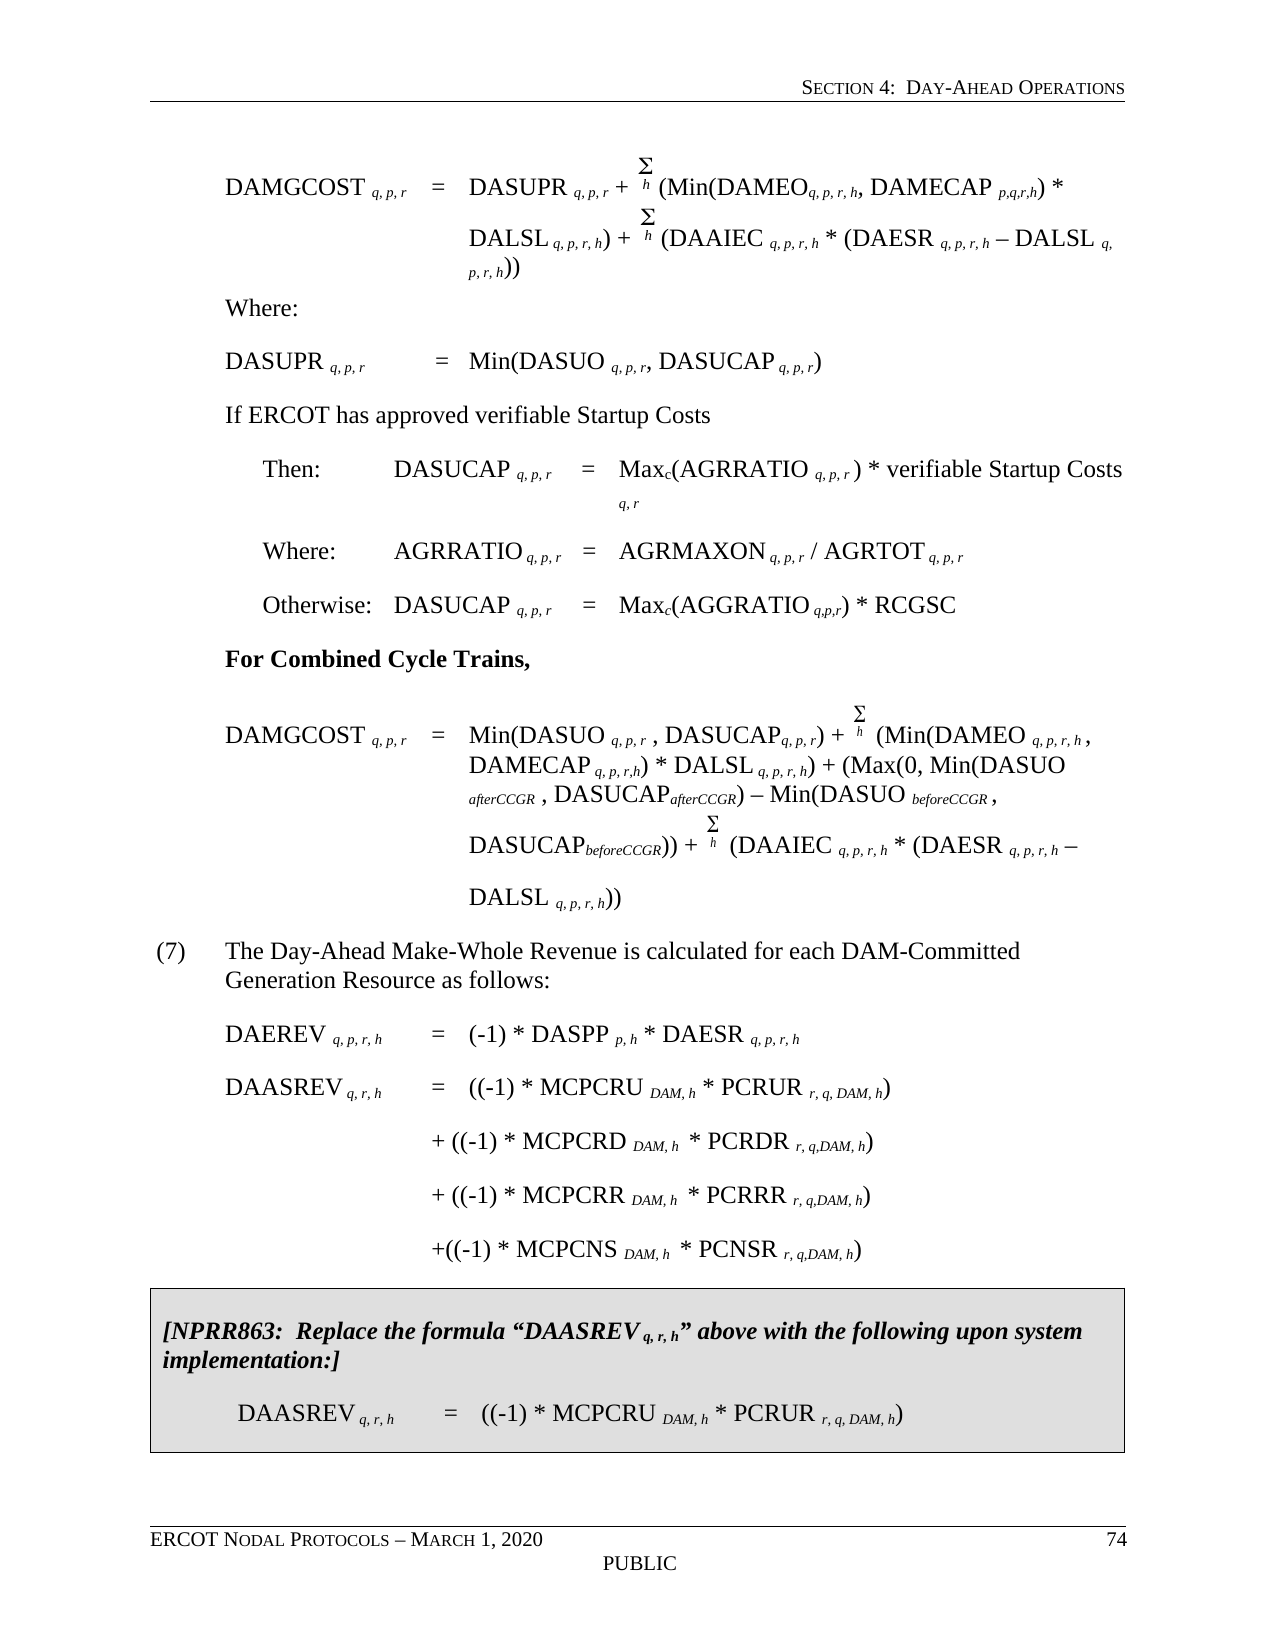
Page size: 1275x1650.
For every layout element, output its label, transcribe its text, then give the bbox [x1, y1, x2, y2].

text +((-1) * MCPCNS DAM, h * PCNSR r, q,DAM, h) [225, 1234, 1125, 1262]
text Where: [225, 293, 1125, 321]
text If ERCOT has approved verifiable Startup Costs [225, 400, 1125, 429]
text + ((-1) * MCPCRR DAM, h * PCRRR r, q,DAM, h) [225, 1180, 1125, 1209]
text Otherwise: DASUCAP q, p, r = Maxc(AGGRATIO q,p,r) * RCGSC [262, 590, 1125, 619]
text Then: DASUCAP q, p, r = Maxc(AGRRATIO q, p, r ) * verifiable Startup Costs q, r [262, 454, 1125, 511]
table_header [151, 1289, 1124, 1452]
text + ((-1) * MCPCRD DAM, h * PCRDR r, q,DAM, h) [225, 1126, 1125, 1155]
text Where: AGRRATIO q, p, r = AGRMAXON q, p, r / AGRTOT q, p, r [262, 536, 1125, 565]
text DAMGCOST q, p, r = DASUPR q, p, r + (Min(DAMEOq, p, r, h, DAMECAP p,q,r,h) * DALSL q, p, r, h) + (DAAIEC q, p, r, h * (DAESR q, p, r, h – DALSL q, p, r, h)) [225, 150, 1125, 280]
text DAMGCOST q, p, r = Min(DASUO q, p, r , DASUCAPq, p, r) + (Min(DAMEO q, p, r, h , DAMECAP q, p, r,h) * DALSL q, p, r, h) + (Max(0, Min(DASUO afterCCGR , DASUCAPafterCCGR) – Min(DASUO beforeCCGR , DASUCAPbeforeCCGR)) + (DAAIEC q, p, r, h * (DAESR q, p, r, h – DALSL q, p, r, h)) [225, 698, 1125, 911]
text For Combined Cycle Trains, [225, 644, 1125, 673]
text DAEREV q, p, r, h = (-1) * DASPP p, h * DAESR q, p, r, h [225, 1019, 1125, 1047]
text DASUPR q, p, r = Min(DASUO q, p, r, DASUCAP q, p, r) [225, 346, 1125, 375]
text DAASREV q, r, h = ((-1) * MCPCRU DAM, h * PCRUR r, q, DAM, h) [225, 1072, 1125, 1101]
text (7) The Day-Ahead Make-Whole Revenue is calculated for each DAM-Committed Generation Resource as follows: [150, 936, 1125, 994]
